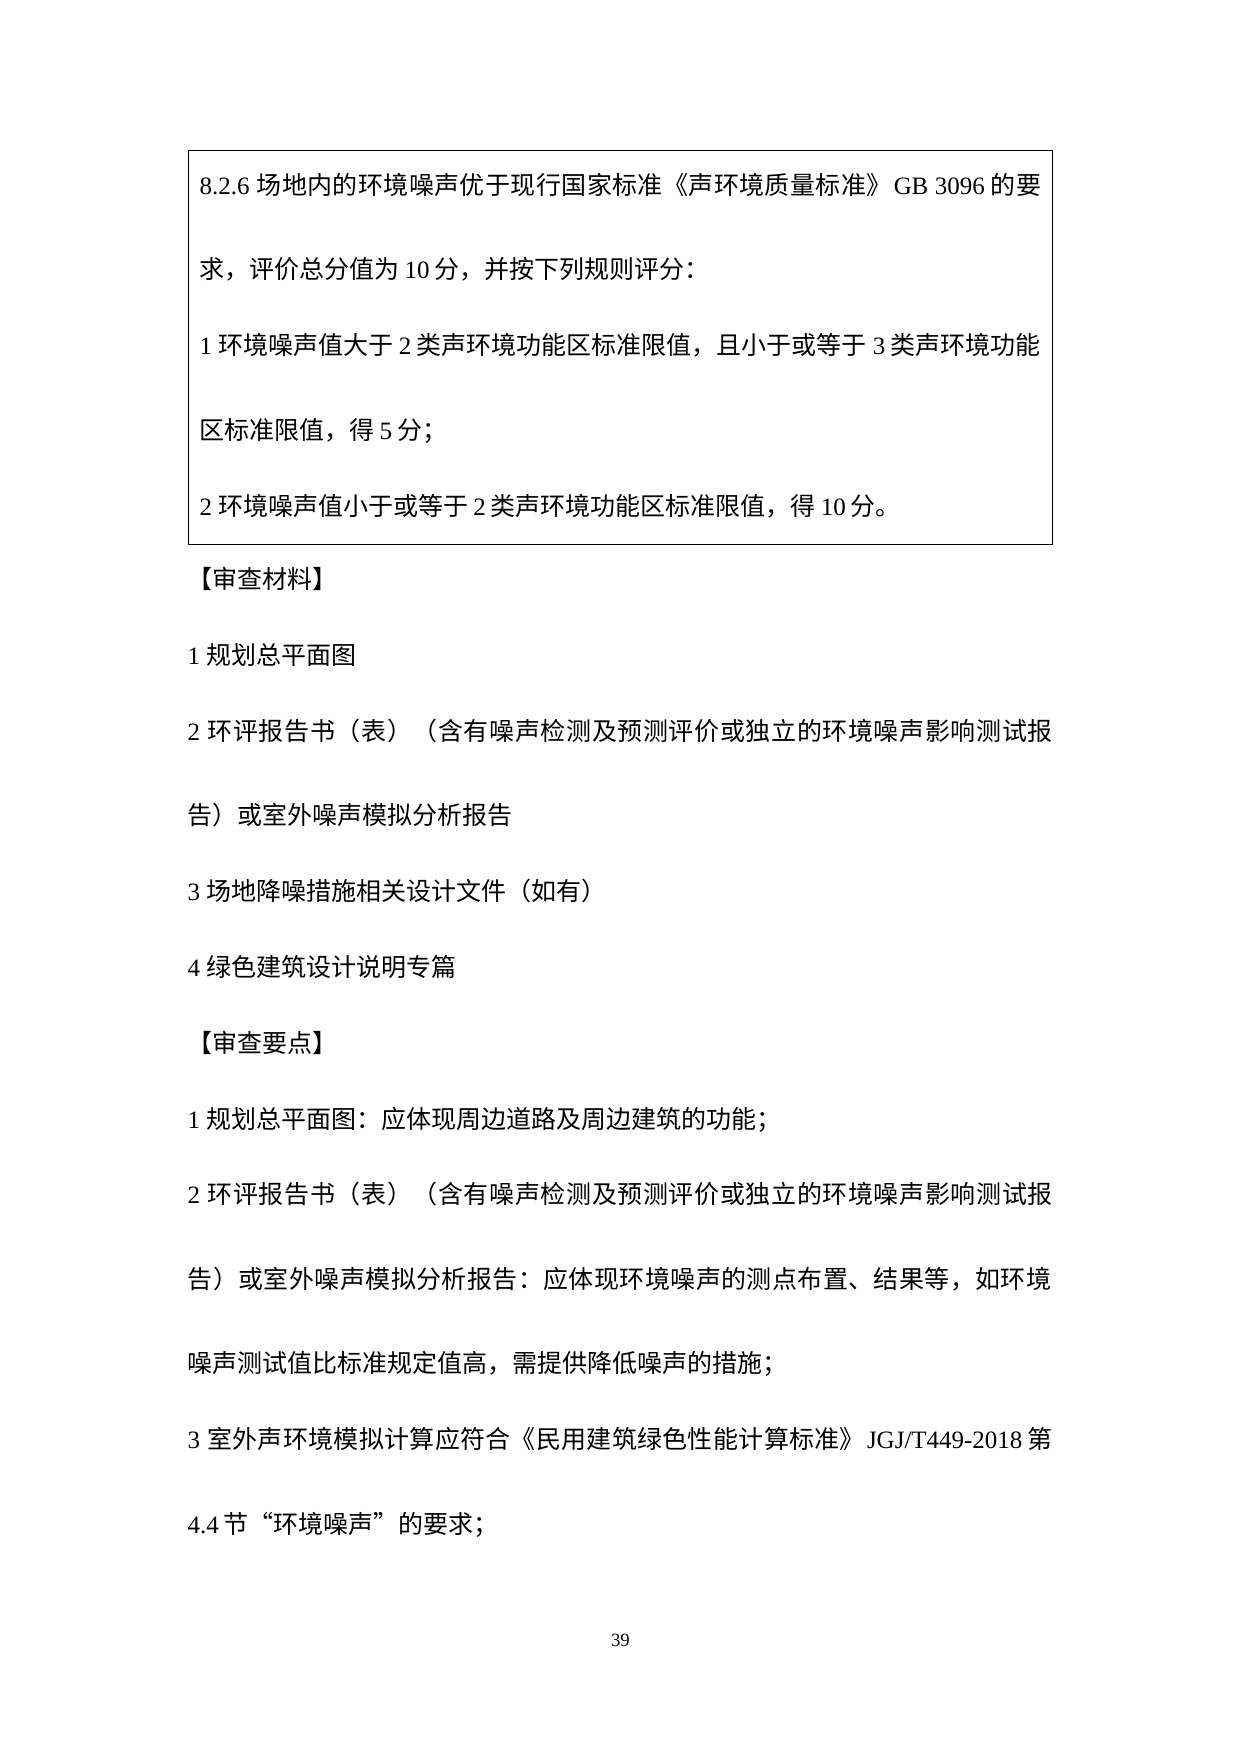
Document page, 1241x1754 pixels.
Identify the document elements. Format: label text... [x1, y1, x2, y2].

text 1 规划总平面图：应体现周边道路及周边建筑的功能； [187, 1085, 1053, 1150]
text 2 环评报告书（表）（含有噪声检测及预测评价或独立的环境噪声影响测试报告）或室外噪声模拟分析报告 [187, 697, 1053, 846]
text 1 规划总平面图 [187, 621, 1053, 686]
text 3 室外声环境模拟计算应符合《民用建筑绿色性能计算标准》JGJ/T449-2018第4.4节“环境噪声”的要求； [187, 1405, 1053, 1555]
text 2 环评报告书（表）（含有噪声检测及预测评价或独立的环境噪声影响测试报告）或室外噪声模拟分析报告：应体现环境噪声的测点布置、结果等，如环境噪声测试值比标准规定值高，需提供降低噪声的措施； [187, 1161, 1053, 1394]
text 3 场地降噪措施相关设计文件（如有） [187, 857, 1053, 922]
text 4 绿色建筑设计说明专篇 [187, 933, 1053, 998]
text 【审查要点】 [187, 1009, 1053, 1074]
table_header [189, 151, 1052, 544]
text 【审查材料】 [187, 545, 1053, 610]
